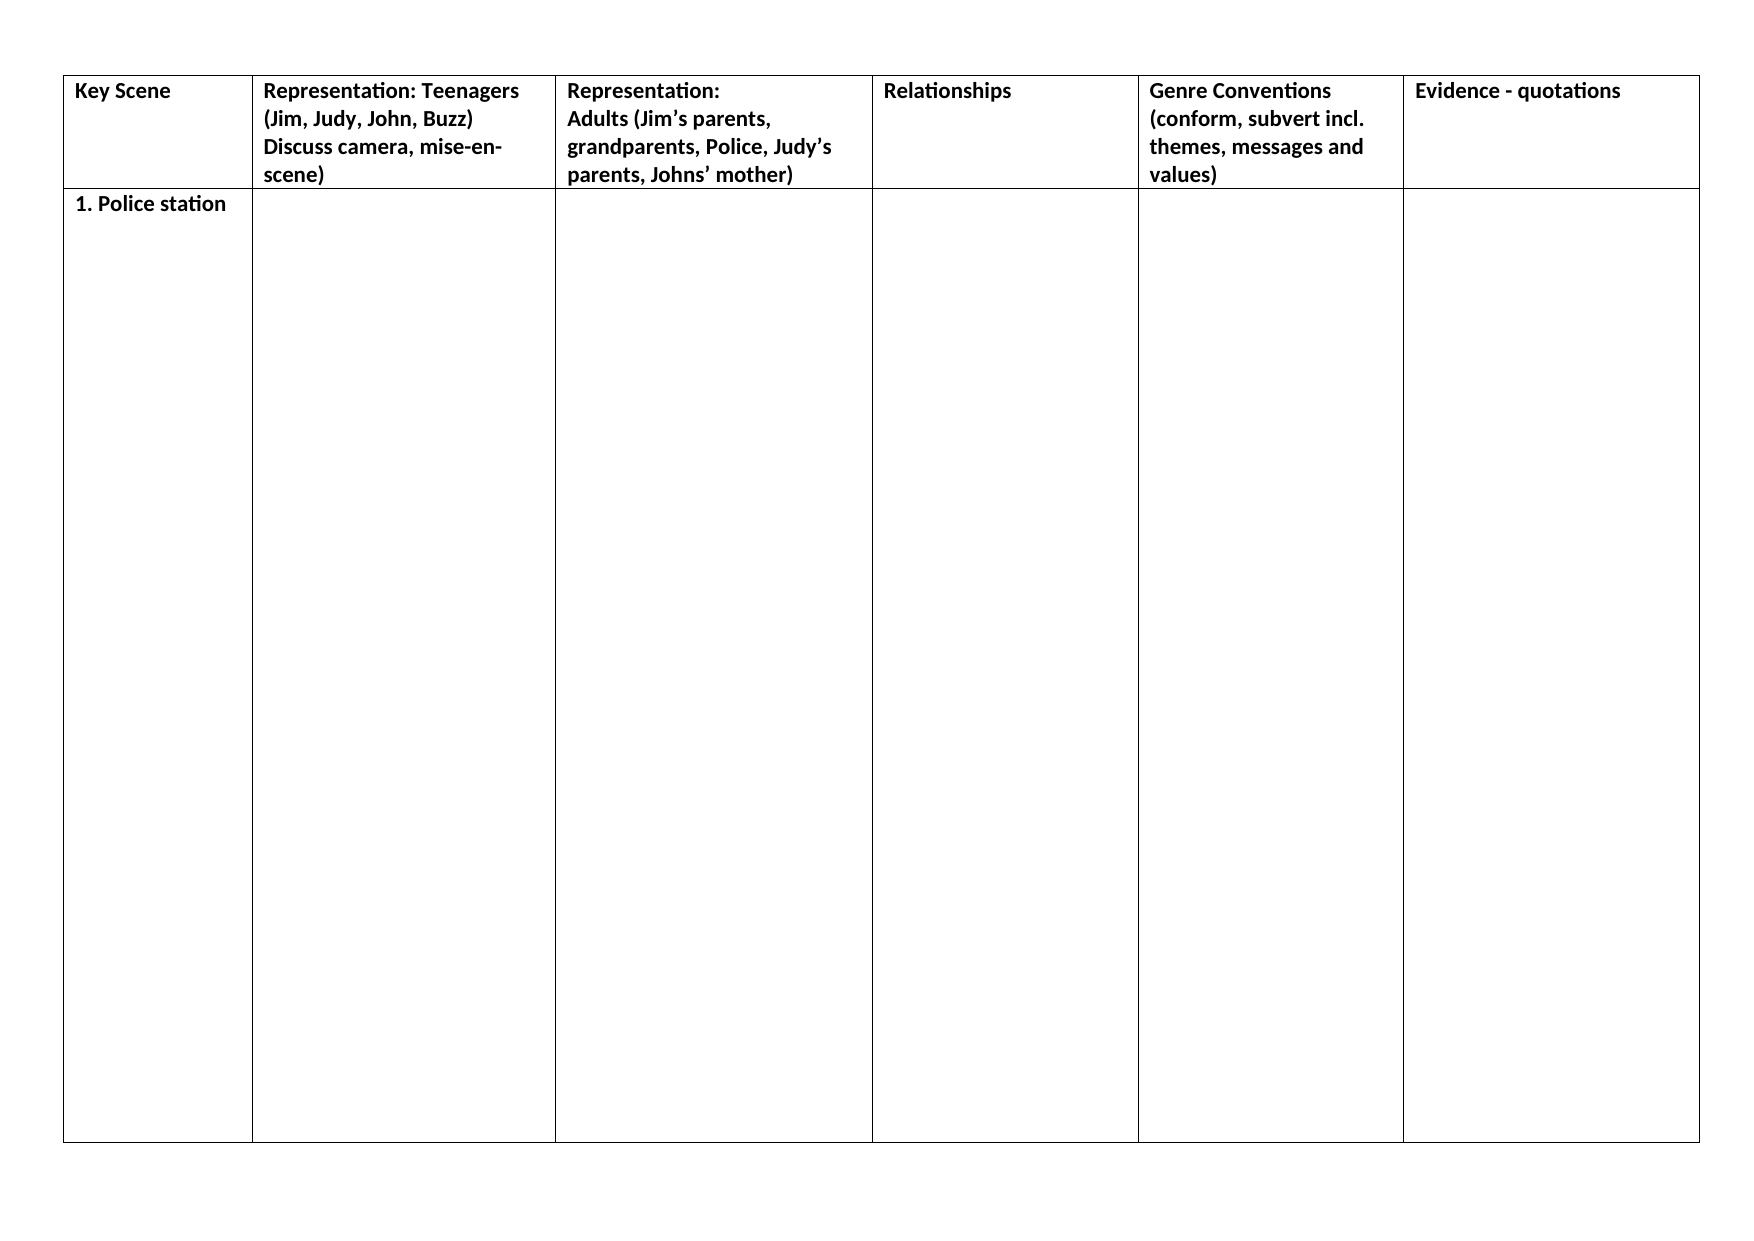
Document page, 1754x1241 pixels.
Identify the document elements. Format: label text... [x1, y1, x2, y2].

table_header Representation: Teenagers (Jim, Judy, John, Buzz) Discuss camera, mise-en-scene) [253, 76, 555, 188]
table_header Evidence - quotations [1404, 76, 1699, 188]
table_header Key Scene [64, 76, 252, 188]
table_header Relationships [873, 76, 1138, 188]
table_cell [1404, 189, 1699, 1142]
table_cell 1. Police station [64, 189, 252, 1142]
table_header Representation: Adults (Jim’s parents, grandparents, Police, Judy’s parents, Johns’ mother) [556, 76, 872, 188]
table_cell [873, 189, 1138, 1142]
table_cell [556, 189, 872, 1142]
table_cell [1139, 189, 1403, 1142]
table_cell [253, 189, 555, 1142]
table_header Genre Conventions (conform, subvert incl. themes, messages and values) [1139, 76, 1403, 188]
